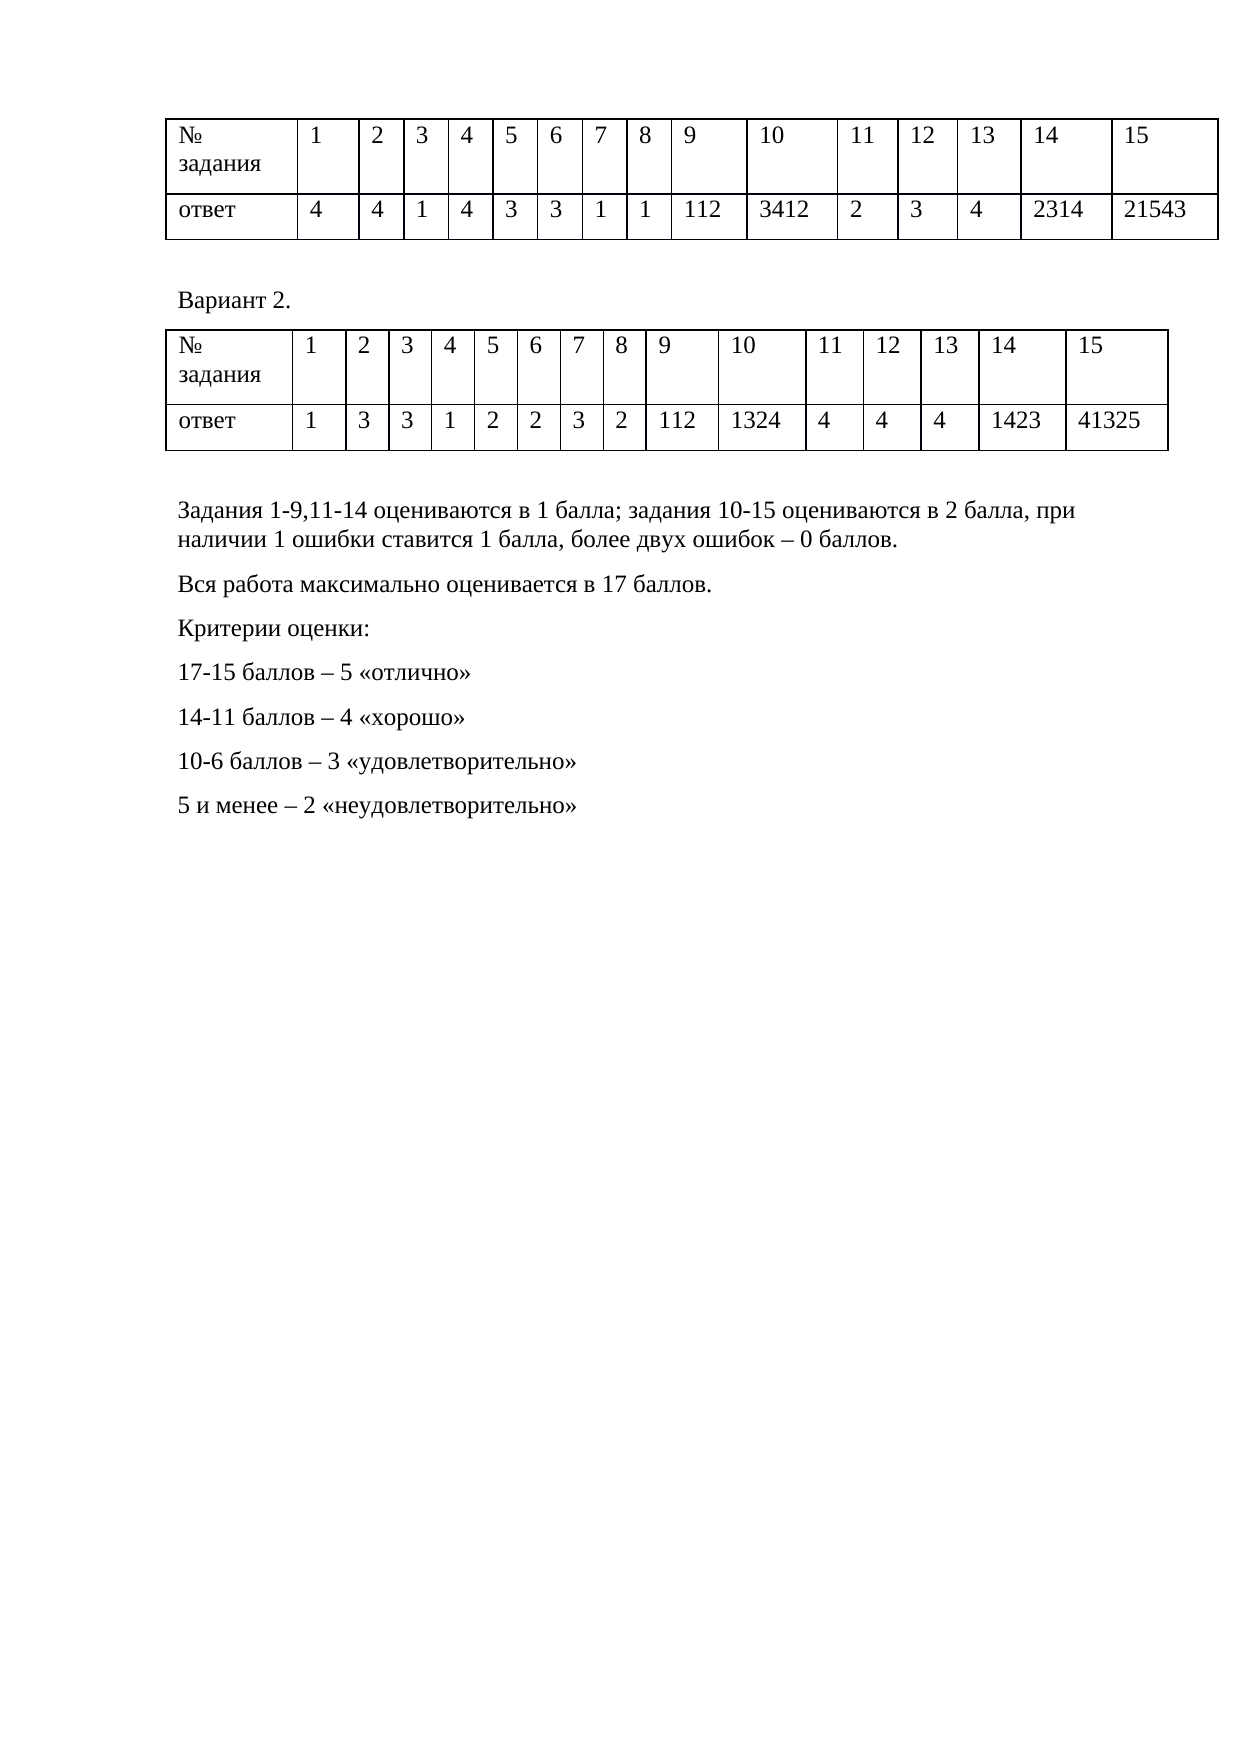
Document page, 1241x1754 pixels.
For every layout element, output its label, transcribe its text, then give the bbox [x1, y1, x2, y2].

table_cell 1 [628, 195, 671, 239]
table_cell 1423 [980, 405, 1065, 450]
table_header 4 [432, 331, 474, 404]
table_cell 4 [360, 195, 403, 239]
table_cell 1 [432, 405, 474, 450]
table_cell 4 [864, 405, 920, 450]
table_header 12 [864, 331, 920, 404]
table_cell 4 [922, 405, 978, 450]
text Вся работа максимально оценивается в 17 баллов. [177, 569, 1152, 597]
table_header 13 [958, 120, 1020, 193]
table_cell 4 [958, 195, 1020, 239]
table_cell 2 [838, 195, 897, 239]
table_header 12 [899, 120, 957, 193]
table_cell ответ [167, 195, 297, 239]
table_header 9 [647, 331, 718, 404]
table_cell 1324 [719, 405, 805, 450]
text Критерии оценки: [177, 613, 1152, 642]
table_header 5 [475, 331, 517, 404]
table_cell 3 [390, 405, 431, 450]
table_header 14 [980, 331, 1065, 404]
table_header 15 [1113, 120, 1217, 193]
table_header 7 [561, 331, 603, 404]
table_header 3 [390, 331, 431, 404]
table_header 11 [838, 120, 897, 193]
table_header 5 [494, 120, 537, 193]
table_header 3 [405, 120, 448, 193]
table_header 13 [922, 331, 978, 404]
table_header 1 [293, 331, 345, 404]
table_header 2 [347, 331, 388, 404]
table_cell 4 [449, 195, 492, 239]
text Вариант 2. [177, 285, 1152, 313]
table_cell 3 [494, 195, 537, 239]
table_cell 3 [538, 195, 582, 239]
table_header 2 [360, 120, 403, 193]
table_cell 1 [583, 195, 626, 239]
table_cell 41325 [1067, 405, 1167, 450]
table_cell 2314 [1022, 195, 1111, 239]
table_cell 2 [518, 405, 560, 450]
table_header 14 [1022, 120, 1111, 193]
table_cell 3 [899, 195, 957, 239]
text Задания 1-9,11-14 оцениваются в 1 балла; задания 10-15 оцениваются в 2 балла, при наличии 1 ошибки ставится 1 балла, более двух ошибок – 0 баллов. [177, 496, 1152, 553]
text 5 и менее – 2 «неудовлетворительно» [177, 791, 1152, 819]
table_header 4 [449, 120, 492, 193]
table_cell 112 [672, 195, 746, 239]
table_header 8 [628, 120, 671, 193]
table_cell 3 [347, 405, 388, 450]
table_header 10 [748, 120, 837, 193]
text 14-11 баллов – 4 «хорошо» [177, 702, 1152, 731]
table_header № задания [167, 120, 297, 193]
table_cell 1 [405, 195, 448, 239]
table_cell 1 [293, 405, 345, 450]
table_cell 112 [647, 405, 718, 450]
table_cell 3412 [748, 195, 837, 239]
table_cell ответ [167, 405, 292, 450]
table_header 11 [807, 331, 863, 404]
table_cell 2 [475, 405, 517, 450]
table_header 9 [672, 120, 746, 193]
table_cell 21543 [1113, 195, 1217, 239]
table_cell 4 [298, 195, 358, 239]
table_header 7 [583, 120, 626, 193]
table_header 10 [719, 331, 805, 404]
table_header 8 [604, 331, 645, 404]
table_cell 4 [807, 405, 863, 450]
text 17-15 баллов – 5 «отлично» [177, 657, 1152, 686]
table_header 1 [298, 120, 358, 193]
table_cell 2 [604, 405, 645, 450]
table_header 15 [1067, 331, 1167, 404]
table_header 6 [538, 120, 582, 193]
text 10-6 баллов – 3 «удовлетворительно» [177, 746, 1152, 775]
table_header 6 [518, 331, 560, 404]
table_header № задания [167, 331, 292, 404]
table_cell 3 [561, 405, 603, 450]
